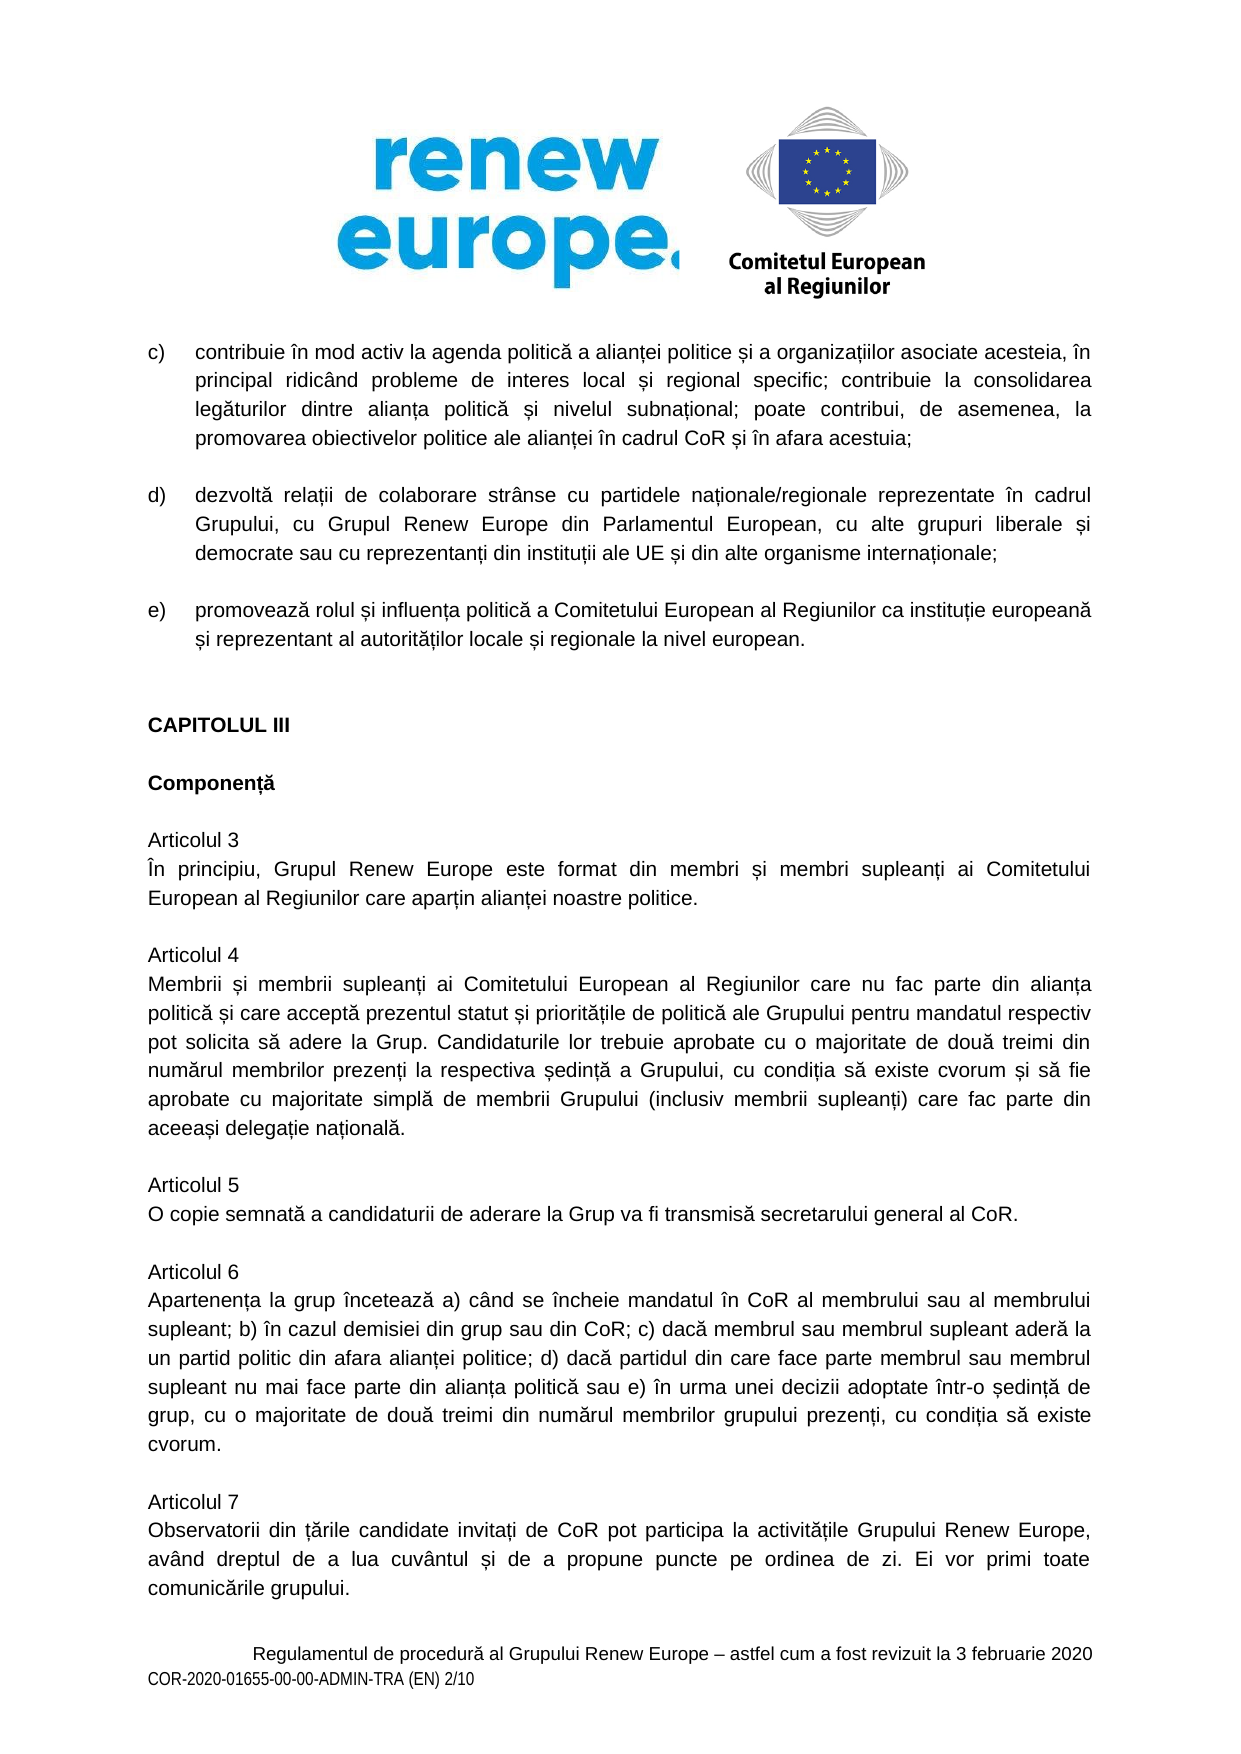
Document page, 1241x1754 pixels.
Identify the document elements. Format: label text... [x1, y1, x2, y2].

subtitle Componență [148, 771, 1092, 795]
text Articolul 3 [148, 828, 1092, 852]
list contribuie în mod activ la agenda politică a alianței politice și a organizațiilor asociate acesteia, în principal ridicând probleme de interes local și regional specific; contribuie la consolidarea legăturilor dintre alianța politică și nivelul subnațional; poate contribui, de asemenea, la promovarea obiectivelor politice ale alianței în cadrul CoR și în afara acestuia; [148, 339, 1092, 450]
picture [330, 75, 975, 331]
list dezvoltă relații de colaborare strânse cu partidele naționale/regionale reprezentate în cadrul Grupului, cu Grupul Renew Europe din Parlamentul European, cu alte grupuri liberale și democrate sau cu reprezentanți din instituții ale UE și din alte organisme internaționale; [148, 483, 1092, 565]
list promovează rolul și influența politică a Comitetului European al Regiunilor ca instituție europeană și reprezentant al autorităților locale și regionale la nivel european. [148, 598, 1092, 651]
text Articolul 7 [148, 1489, 1092, 1513]
text Membrii și membrii supleanți ai Comitetului European al Regiunilor care nu fac parte din alianța politică și care acceptă prezentul statut și prioritățile de politică ale Grupului pentru mandatul respectiv pot solicita să adere la Grup. Candidaturile lor trebuie aprobate cu o majoritate de două treimi din numărul membrilor prezenți la respectiva ședință a Grupului, cu condiția să existe cvorum și să fie aprobate cu majoritate simplă de membrii Grupului (inclusiv membrii supleanți) care fac parte din aceeași delegație națională. [148, 972, 1092, 1140]
text În principiu, Grupul Renew Europe este format din membri și membri supleanți ai Comitetului European al Regiunilor care aparțin alianței noastre politice. [148, 857, 1092, 910]
text O copie semnată a candidaturii de aderare la Grup va fi transmisă secretarului general al CoR. [148, 1202, 1092, 1226]
text CAPITOLUL III [148, 713, 1092, 737]
text Articolul 6 [148, 1259, 1092, 1283]
text Articolul 5 [148, 1173, 1092, 1197]
text Observatorii din țările candidate invitați de CoR pot participa la activitățile Grupului Renew Europe, având dreptul de a lua cuvântul și de a propune puncte pe ordinea de zi. Ei vor primi toate comunicările grupului. [148, 1518, 1092, 1600]
text Apartenența la grup încetează a) când se încheie mandatul în CoR al membrului sau al membrului supleant; b) în cazul demisiei din grup sau din CoR; c) dacă membrul sau membrul supleant aderă la un partid politic din afara alianței politice; d) dacă partidul din care face parte membrul sau membrul supleant nu mai face parte din alianța politică sau e) în urma unei decizii adoptate într-o ședință de grup, cu o majoritate de două treimi din numărul membrilor grupului prezenți, cu condiția să existe cvorum. [148, 1288, 1092, 1456]
text Articolul 4 [148, 943, 1092, 967]
